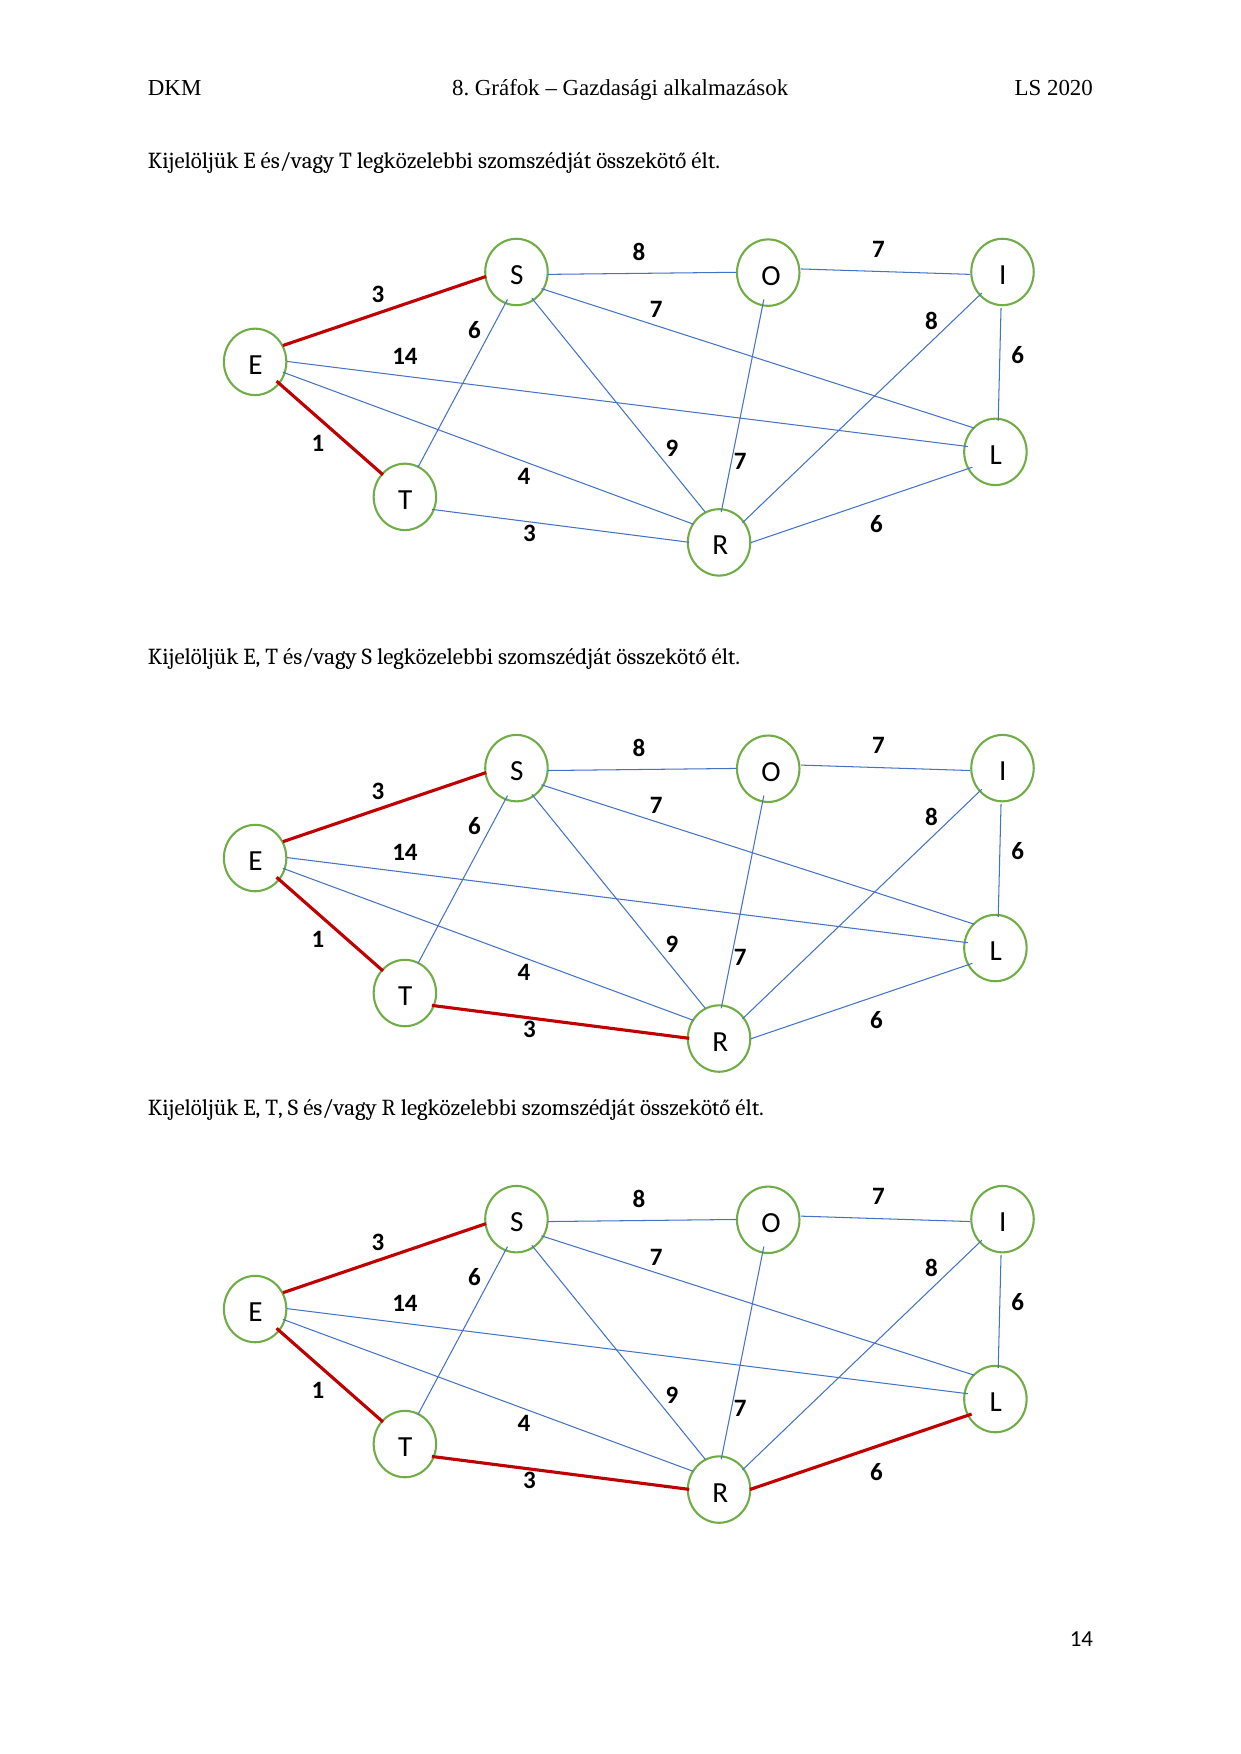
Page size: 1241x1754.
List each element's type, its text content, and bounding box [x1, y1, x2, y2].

text Kijelöljük E, T, S és/vagy R legközelebbi szomszédját összekötő élt. [148, 1095, 1093, 1121]
text Kijelöljük E, T és/vagy S legközelebbi szomszédját összekötő élt. [148, 644, 1093, 670]
text Kijelöljük E és/vagy T legközelebbi szomszédját összekötő élt. [148, 148, 1093, 174]
